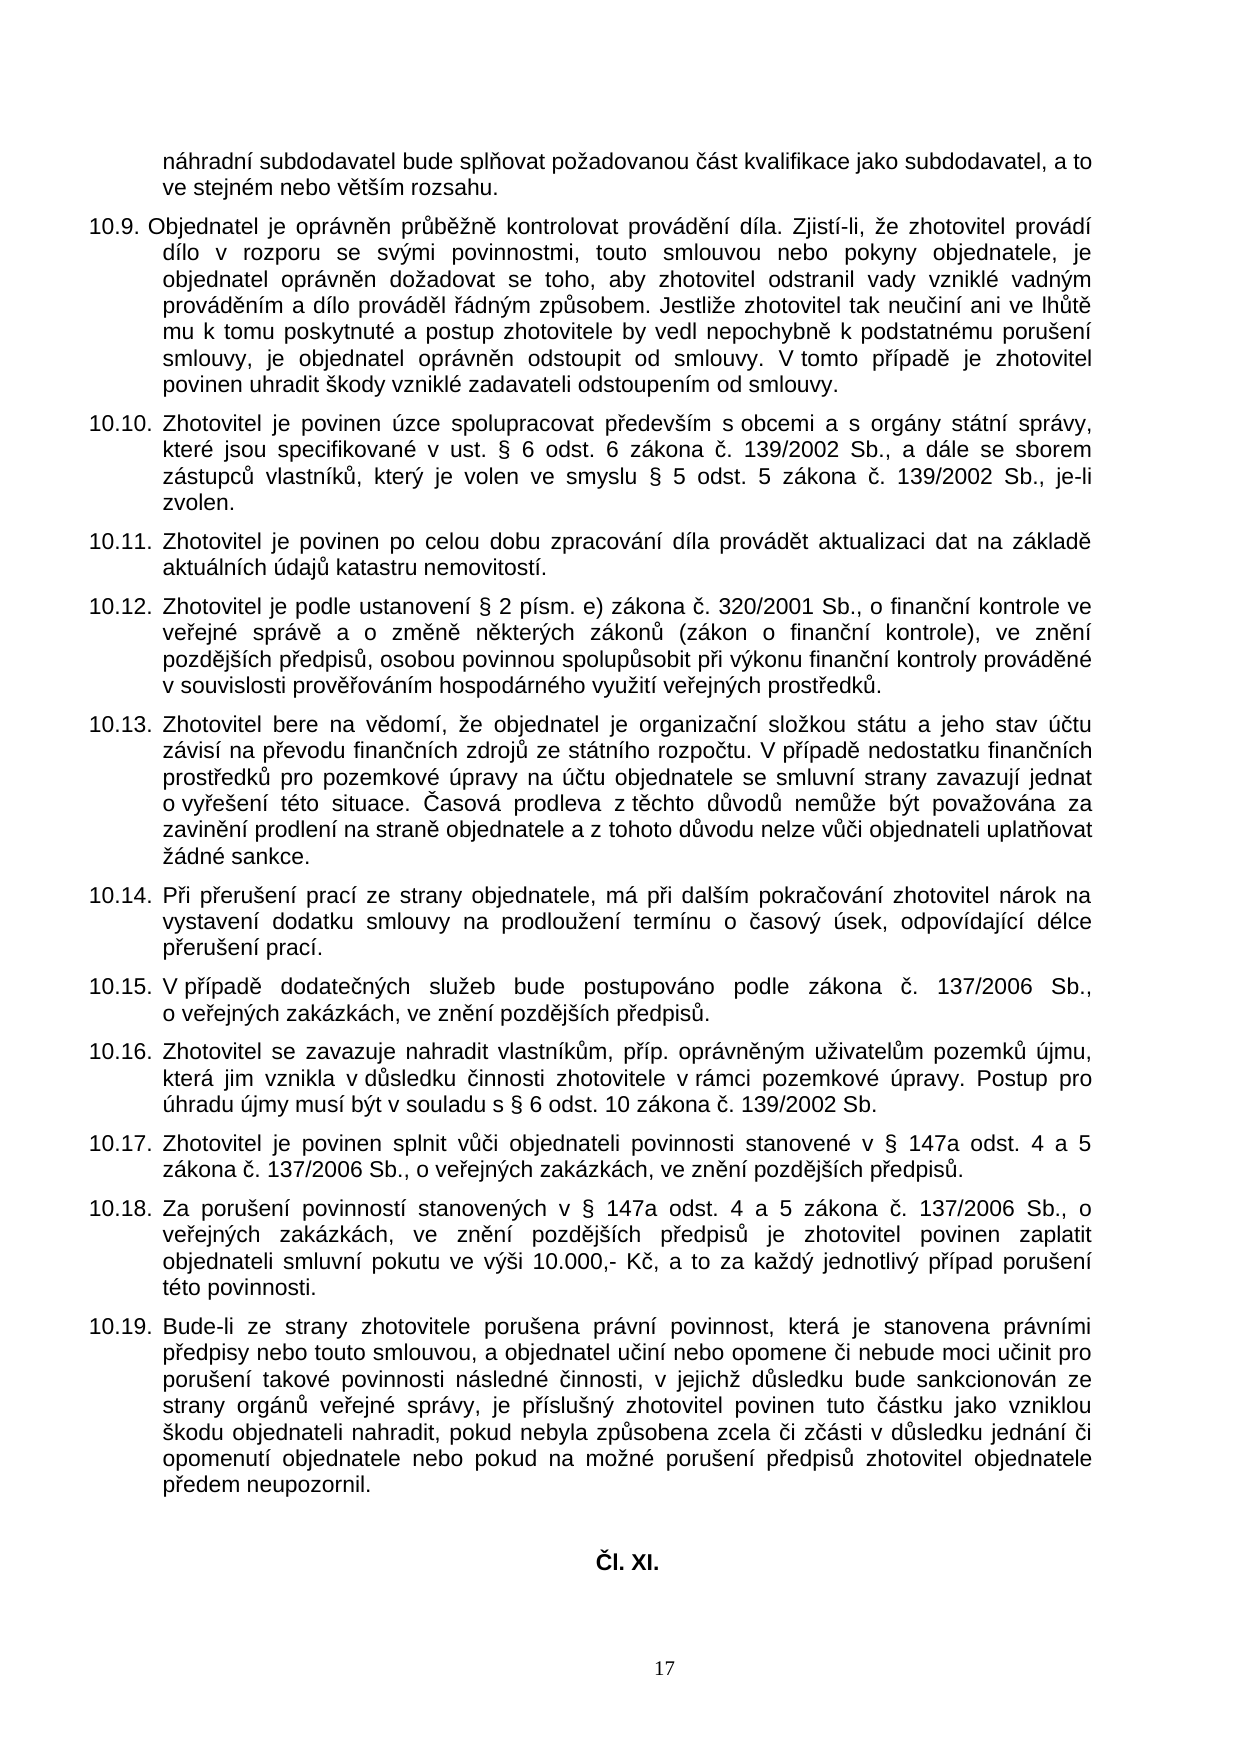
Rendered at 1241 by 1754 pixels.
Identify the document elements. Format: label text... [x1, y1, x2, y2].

list Zhotovitel je povinen po celou dobu zpracování díla provádět aktualizaci dat na základě aktuálních údajů katastru nemovitostí. [89, 528, 1092, 581]
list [89, 148, 1092, 200]
list Bude-li ze strany zhotovitele porušena právní povinnost, která je stanovena právními předpisy nebo touto smlouvou, a objednatel učiní nebo opomene či nebude moci učinit pro porušení takové povinnosti následné činnosti, v jejichž důsledku bude sankcionován ze strany orgánů veřejné správy, je příslušný zhotovitel povinen tuto částku jako vzniklou škodu objednateli nahradit, pokud nebyla způsobena zcela či zčásti v důsledku jednání či opomenutí objednatele nebo pokud na možné porušení předpisů zhotovitel objednatele předem neupozornil. [89, 1313, 1092, 1497]
list Objednatel je oprávněn průběžně kontrolovat provádění díla. Zjistí-li, že zhotovitel provádí dílo v rozporu se svými povinnostmi, touto smlouvou nebo pokyny objednatele, je objednatel oprávněn dožadovat se toho, aby zhotovitel odstranil vady vzniklé vadným prováděním a dílo prováděl řádným způsobem. Jestliže zhotovitel tak neučiní ani ve lhůtě mu k tomu poskytnuté a postup zhotovitele by vedl nepochybně k podstatnému porušení smlouvy, je objednatel oprávněn odstoupit od smlouvy. V tomto případě je zhotovitel povinen uhradit škody vzniklé zadavateli odstoupením od smlouvy. [89, 213, 1092, 397]
text Čl. XI. [162, 1549, 1092, 1575]
list Zhotovitel bere na vědomí, že objednatel je organizační složkou státu a jeho stav účtu závisí na převodu finančních zdrojů ze státního rozpočtu. V případě nedostatku finančních prostředků pro pozemkové úpravy na účtu objednatele se smluvní strany zavazují jednat o vyřešení této situace. Časová prodleva z těchto důvodů nemůže být považována za zavinění prodlení na straně objednatele a z tohoto důvodu nelze vůči objednateli uplatňovat žádné sankce. [89, 711, 1092, 869]
list Za porušení povinností stanovených v § 147a odst. 4 a 5 zákona č. 137/2006 Sb., o veřejných zakázkách, ve znění pozdějších předpisů je zhotovitel povinen zaplatit objednateli smluvní pokutu ve výši 10.000,- Kč, a to za každý jednotlivý případ porušení této povinnosti. [89, 1195, 1092, 1301]
list Zhotovitel se zavazuje nahradit vlastníkům, příp. oprávněným uživatelům pozemků újmu, která jim vznikla v důsledku činnosti zhotovitele v rámci pozemkové úpravy. Postup pro úhradu újmy musí být v souladu s § 6 odst. 10 zákona č. 139/2002 Sb. [89, 1038, 1092, 1117]
list V případě dodatečných služeb bude postupováno podle zákona č. 137/2006 Sb., o veřejných zakázkách, ve znění pozdějších předpisů. [89, 973, 1092, 1026]
list Zhotovitel je podle ustanovení § 2 písm. e) zákona č. 320/2001 Sb., o finanční kontrole ve veřejné správě a o změně některých zákonů (zákon o finanční kontrole), ve znění pozdějších předpisů, osobou povinnou spolupůsobit při výkonu finanční kontroly prováděné v souvislosti prověřováním hospodárného využití veřejných prostředků. [89, 593, 1092, 698]
list Zhotovitel je povinen splnit vůči objednateli povinnosti stanovené v § 147a odst. 4 a 5 zákona č. 137/2006 Sb., o veřejných zakázkách, ve znění pozdějších předpisů. [89, 1130, 1092, 1183]
list Při přerušení prací ze strany objednatele, má při dalším pokračování zhotovitel nárok na vystavení dodatku smlouvy na prodloužení termínu o časový úsek, odpovídající délce přerušení prací. [89, 882, 1092, 961]
list Zhotovitel je povinen úzce spolupracovat především s obcemi a s orgány státní správy, které jsou specifikované v ust. § 6 odst. 6 zákona č. 139/2002 Sb., a dále se sborem zástupců vlastníků, který je volen ve smyslu § 5 odst. 5 zákona č. 139/2002 Sb., je-li zvolen. [89, 410, 1092, 515]
